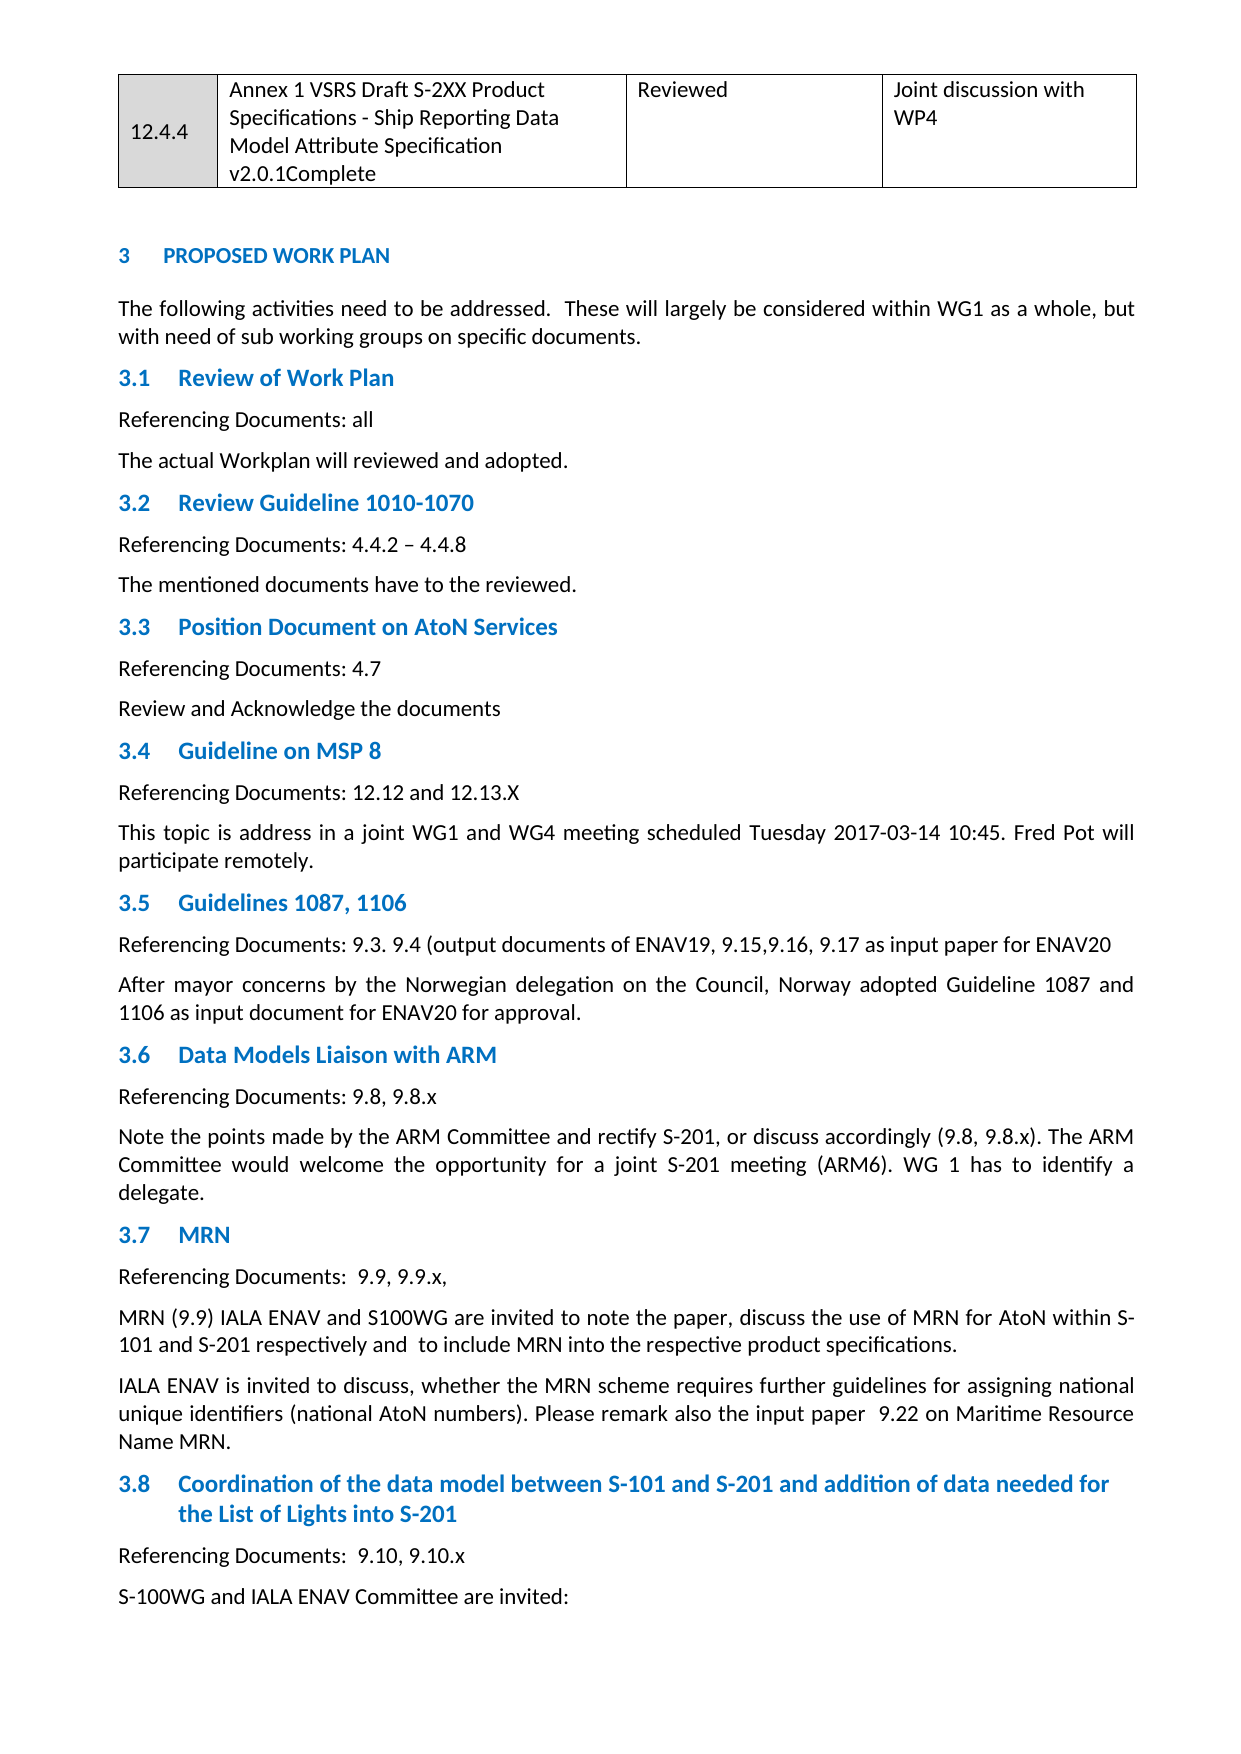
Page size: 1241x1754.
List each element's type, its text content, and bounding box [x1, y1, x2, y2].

text MRN (9.9) IALA ENAV and S100WG are invited to note the paper, discuss the use of MRN for AtoN within S-101 and S-201 respectively and to include MRN into the respective product specifications. [118, 1303, 1137, 1359]
text Referencing Documents: 9.3. 9.4 (output documents of ENAV19, 9.15,9.16, 9.17 as input paper for ENAV20 [118, 930, 1137, 958]
text Referencing Documents: 12.12 and 12.13.X [118, 778, 1137, 806]
subtitle Data Models Liaison with ARM [118, 1039, 1137, 1069]
text Referencing Documents: 9.9, 9.9.x, [118, 1262, 1137, 1290]
text S-100WG and IALA ENAV Committee are invited: [118, 1582, 1137, 1610]
subtitle Guideline on MSP 8 [118, 735, 1137, 765]
text Note the points made by the ARM Committee and rectify S-201, or discuss accordingly (9.8, 9.8.x). The ARM Committee would welcome the opportunity for a joint S-201 meeting (ARM6). WG 1 has to identify a delegate. [118, 1122, 1137, 1207]
subtitle Guidelines 1087, 1106 [118, 887, 1137, 917]
table_cell Reviewed [627, 75, 882, 187]
subtitle proposed work plan [118, 241, 1137, 269]
text After mayor concerns by the Norwegian delegation on the Council, Norway adopted Guideline 1087 and 1106 as input document for ENAV20 for approval. [118, 970, 1137, 1026]
table_cell 12.4.4 [119, 75, 217, 187]
text Referencing Documents: 9.8, 9.8.x [118, 1082, 1137, 1110]
subtitle Position Document on AtoN Services [118, 611, 1137, 641]
text The mentioned documents have to the reviewed. [118, 570, 1137, 598]
text Referencing Documents: all [118, 406, 1137, 434]
text The following activities need to be addressed. These will largely be considered within WG1 as a whole, but with need of sub working groups on specific documents. [118, 294, 1137, 350]
text Referencing Documents: 9.10, 9.10.x [118, 1541, 1137, 1569]
text Review and Acknowledge the documents [118, 694, 1137, 722]
text IALA ENAV is invited to discuss, whether the MRN scheme requires further guidelines for assigning national unique identifiers (national AtoN numbers). Please remark also the input paper 9.22 on Maritime Resource Name MRN. [118, 1371, 1137, 1455]
subtitle MRN [118, 1219, 1137, 1249]
subtitle Review Guideline 1010-1070 [118, 487, 1137, 517]
text Referencing Documents: 4.7 [118, 654, 1137, 682]
subtitle Review of Work Plan [118, 363, 1137, 393]
text Referencing Documents: 4.4.2 – 4.4.8 [118, 530, 1137, 558]
table_cell Annex 1 VSRS Draft S-2XX Product Specifications - Ship Reporting Data Model Attribute Specification v2.0.1Complete [218, 75, 626, 187]
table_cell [883, 75, 1136, 187]
text This topic is address in a joint WG1 and WG4 meeting scheduled Tuesday 2017-03-14 10:45. Fred Pot will participate remotely. [118, 818, 1137, 874]
subtitle Coordination of the data model between S-101 and S-201 and addition of data needed for the List of Lights into S-201 [118, 1468, 1137, 1529]
text The actual Workplan will reviewed and adopted. [118, 446, 1137, 474]
